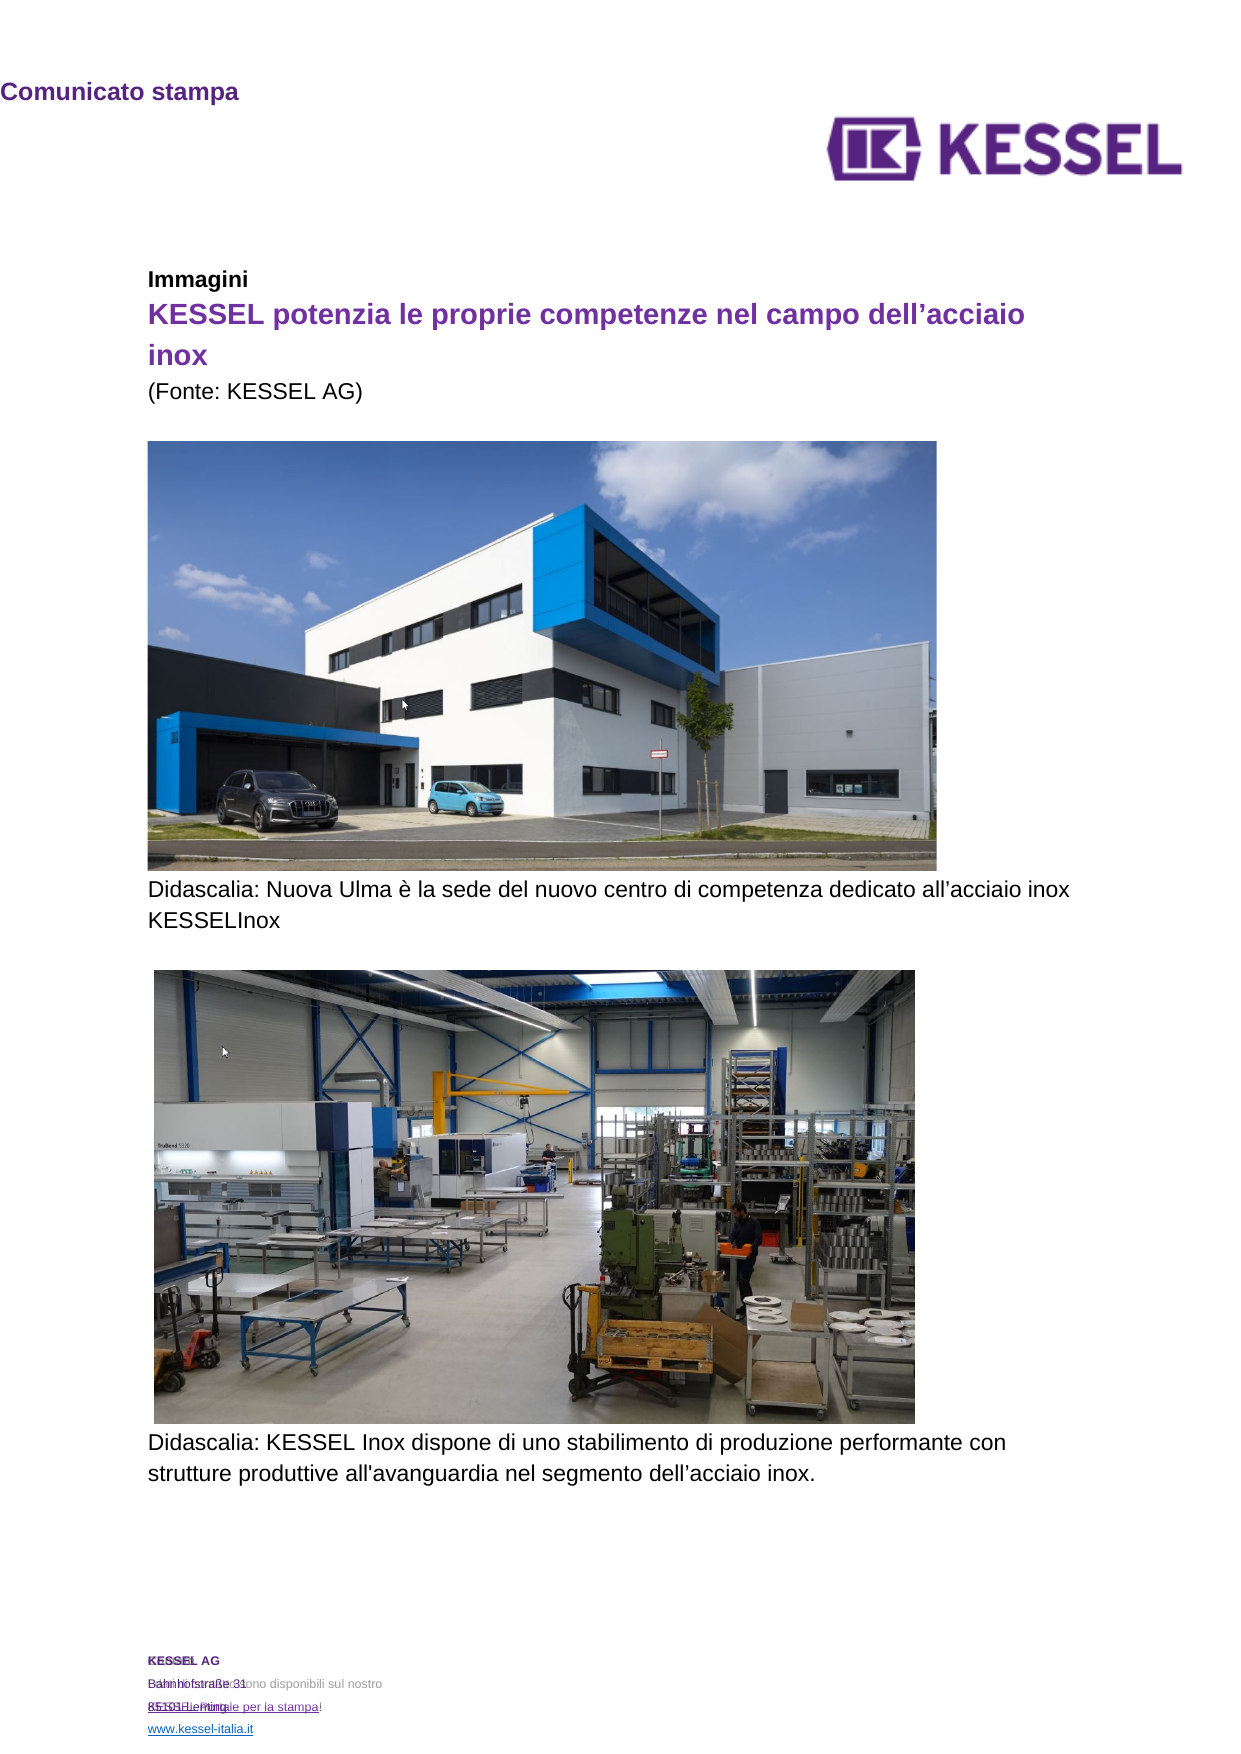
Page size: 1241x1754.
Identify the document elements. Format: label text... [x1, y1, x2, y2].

picture [154, 970, 915, 1424]
picture [147, 441, 937, 871]
text KESSEL potenzia le proprie competenze nel campo dell’acciaio inox [148, 297, 1092, 371]
text Didascalia: KESSEL Inox dispone di uno stabilimento di produzione performante con strutture produttive all'avanguardia nel segmento dell’acciaio inox. [148, 1429, 1092, 1486]
text (Fonte: KESSEL AG) [148, 378, 1092, 404]
text Didascalia: Nuova Ulma è la sede del nuovo centro di competenza dedicato all’acciaio inox KESSELInox [148, 876, 1092, 934]
text Immagini [148, 266, 1092, 292]
